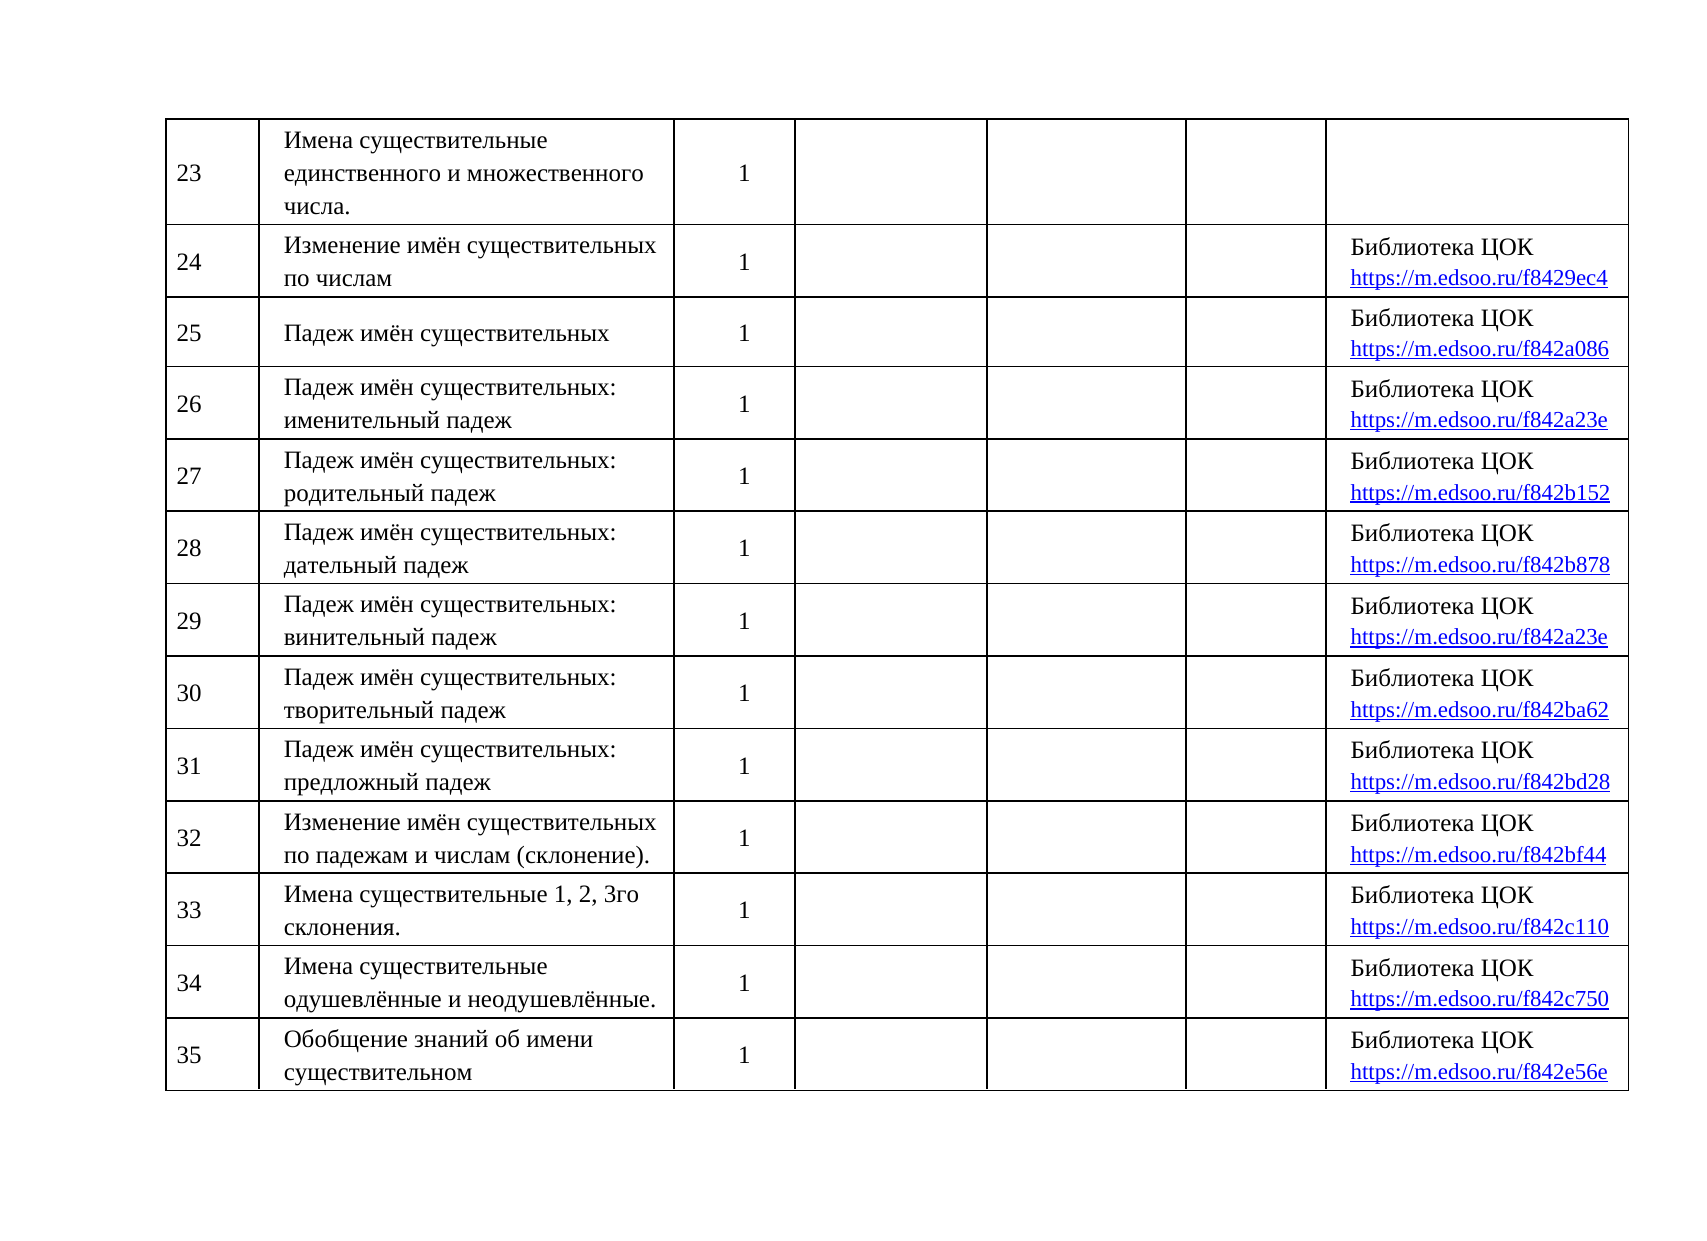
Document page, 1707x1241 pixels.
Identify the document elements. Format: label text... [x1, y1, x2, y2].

table_cell [796, 120, 986, 223]
table_cell [1187, 120, 1325, 223]
table_cell [988, 298, 1185, 366]
table_cell [796, 440, 986, 510]
table_cell 32 [167, 802, 258, 872]
table_cell Изменение имён существительных по падежам и числам (склонение). [260, 802, 673, 872]
table_cell [1187, 1019, 1325, 1089]
table_cell 23 [167, 120, 258, 223]
table_cell Библиотека ЦОК https://m.edsoo.ru/f842a086 [1327, 298, 1628, 366]
table_cell Библиотека ЦОК https://m.edsoo.ru/f842ba62 [1327, 657, 1628, 727]
table_cell [1187, 584, 1325, 655]
table_cell 1 [675, 802, 794, 872]
table_cell [1187, 874, 1325, 945]
table_cell 26 [167, 367, 258, 438]
table_cell 33 [167, 874, 258, 945]
table_cell [988, 1019, 1185, 1089]
table_cell 1 [675, 946, 794, 1017]
table_cell [988, 729, 1185, 800]
table_cell [796, 367, 986, 438]
table_cell Падеж имён существительных: дательный падеж [260, 512, 673, 583]
table_cell [988, 225, 1185, 296]
table_cell Библиотека ЦОК https://m.edsoo.ru/f842c750 [1327, 946, 1628, 1017]
table_cell [796, 802, 986, 872]
table_cell 1 [675, 120, 794, 223]
table_cell Падеж имён существительных: винительный падеж [260, 584, 673, 655]
table_cell [796, 584, 986, 655]
table_cell [1187, 946, 1325, 1017]
table_cell [1187, 440, 1325, 510]
table_cell Библиотека ЦОК https://m.edsoo.ru/f842a23e [1327, 367, 1628, 438]
table_cell [988, 440, 1185, 510]
table_cell [988, 874, 1185, 945]
table_cell Библиотека ЦОК https://m.edsoo.ru/f842e56e [1327, 1019, 1628, 1089]
table_cell [1327, 120, 1628, 223]
table_cell [988, 657, 1185, 727]
table_cell 27 [167, 440, 258, 510]
table_cell [1187, 367, 1325, 438]
table_cell Имена существительные одушевлённые и неодушевлённые. [260, 946, 673, 1017]
table_cell 1 [675, 440, 794, 510]
table_cell Падеж имён существительных: именительный падеж [260, 367, 673, 438]
table_cell [988, 367, 1185, 438]
table_cell 1 [675, 1019, 794, 1089]
table_cell [796, 512, 986, 583]
table_cell [1187, 512, 1325, 583]
table_cell 24 [167, 225, 258, 296]
table_cell [988, 512, 1185, 583]
table_cell [988, 946, 1185, 1017]
table_cell Библиотека ЦОК https://m.edsoo.ru/f842b152 [1327, 440, 1628, 510]
table_cell Имена существительные единственного и множественного числа. [260, 120, 673, 223]
table_cell Падеж имён существительных: творительный падеж [260, 657, 673, 727]
table_cell Библиотека ЦОК https://m.edsoo.ru/f842bf44 [1327, 802, 1628, 872]
table_cell 34 [167, 946, 258, 1017]
table_cell 35 [167, 1019, 258, 1089]
table_cell [1187, 298, 1325, 366]
table_cell Библиотека ЦОК https://m.edsoo.ru/f8429ec4 [1327, 225, 1628, 296]
table_cell Падеж имён существительных: родительный падеж [260, 440, 673, 510]
table_cell 1 [675, 298, 794, 366]
table_cell [796, 874, 986, 945]
table_cell [1187, 802, 1325, 872]
table_cell Библиотека ЦОК https://m.edsoo.ru/f842c110 [1327, 874, 1628, 945]
table_cell 31 [167, 729, 258, 800]
table_cell 25 [167, 298, 258, 366]
table_cell [988, 120, 1185, 223]
table_cell 1 [675, 729, 794, 800]
table_cell 1 [675, 657, 794, 727]
table_cell [796, 1019, 986, 1089]
table_cell 28 [167, 512, 258, 583]
table_cell 1 [675, 512, 794, 583]
table_cell Изменение имён существительных по числам [260, 225, 673, 296]
table_cell 1 [675, 225, 794, 296]
table_cell 1 [675, 874, 794, 945]
table_cell Обобщение знаний об имени существительном [260, 1019, 673, 1089]
table_cell [796, 946, 986, 1017]
table_cell [988, 584, 1185, 655]
table_cell Библиотека ЦОК https://m.edsoo.ru/f842b878 [1327, 512, 1628, 583]
table_cell [1187, 729, 1325, 800]
table_cell [796, 657, 986, 727]
table_cell [796, 729, 986, 800]
table_cell 1 [675, 584, 794, 655]
table_cell Библиотека ЦОК https://m.edsoo.ru/f842a23e [1327, 584, 1628, 655]
table_cell 1 [675, 367, 794, 438]
table_cell [796, 225, 986, 296]
table_cell Имена существительные 1, 2, 3го склонения. [260, 874, 673, 945]
table_cell Падеж имён существительных: предложный падеж [260, 729, 673, 800]
table_cell Падеж имён существительных [260, 298, 673, 366]
table_cell 29 [167, 584, 258, 655]
table_cell Библиотека ЦОК https://m.edsoo.ru/f842bd28 [1327, 729, 1628, 800]
table_cell [796, 298, 986, 366]
table_cell 30 [167, 657, 258, 727]
table_cell [988, 802, 1185, 872]
table_cell [1187, 657, 1325, 727]
table_cell [1187, 225, 1325, 296]
